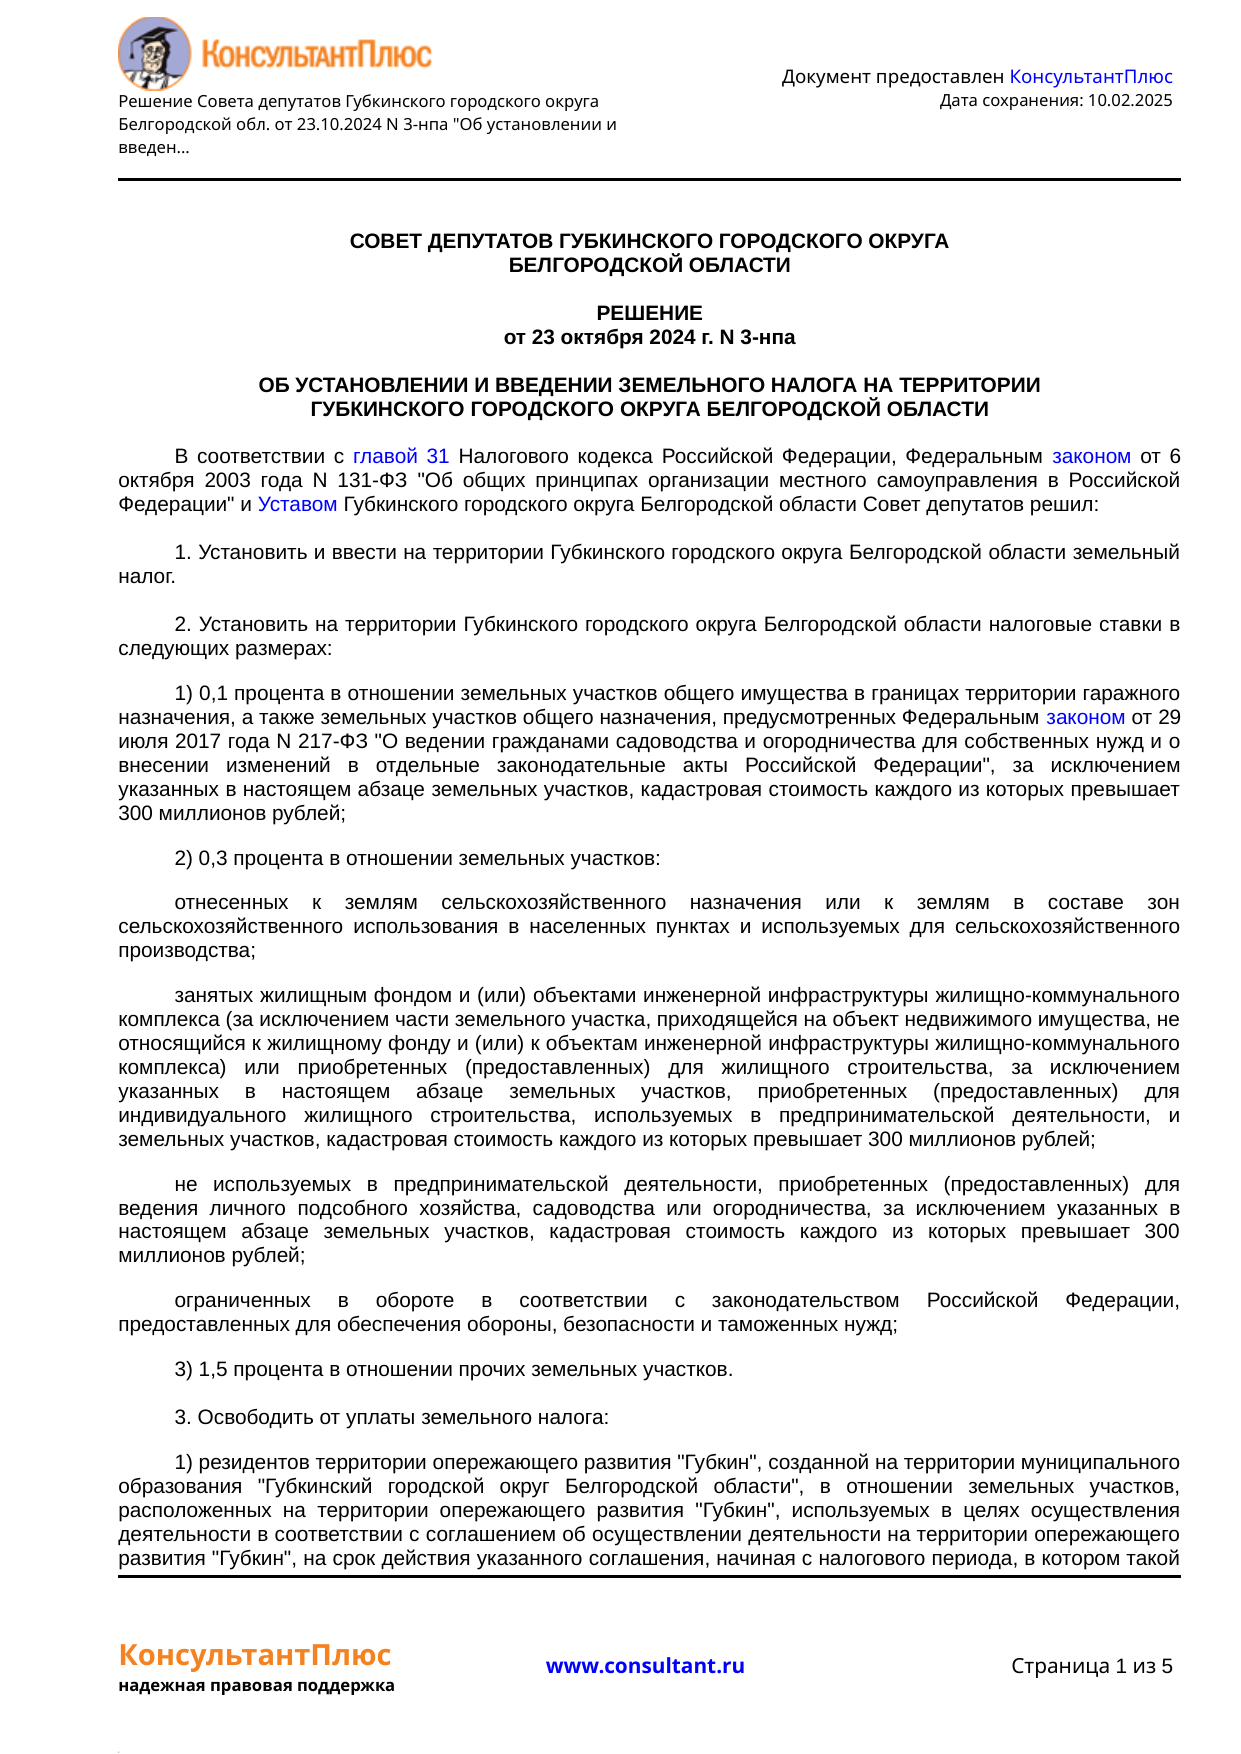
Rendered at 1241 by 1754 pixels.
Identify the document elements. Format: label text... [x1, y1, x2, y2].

text 3) 1,5 процента в отношении прочих земельных участков. [118, 1357, 1181, 1381]
title РЕШЕНИЕ [118, 301, 1181, 324]
text не используемых в предпринимательской деятельности, приобретенных (предоставленных) для ведения личного подсобного хозяйства, садоводства или огородничества, за исключением указанных в настоящем абзаце земельных участков, кадастровая стоимость каждого из которых превышает 300 миллионов рублей; [118, 1171, 1181, 1267]
text 2) 0,3 процента в отношении земельных участков: [118, 845, 1181, 869]
text В соответствии с главой 31 Налогового кодекса Российской Федерации, Федеральным законом от 6 октября 2003 года N 131-ФЗ "Об общих принципах организации местного самоуправления в Российской Федерации" и Уставом Губкинского городского округа Белгородской области Совет депутатов решил: [118, 444, 1181, 516]
title БЕЛГОРОДСКОЙ ОБЛАСТИ [118, 253, 1181, 277]
text занятых жилищным фондом и (или) объектами инженерной инфраструктуры жилищно-коммунального комплекса (за исключением части земельного участка, приходящейся на объект недвижимого имущества, не относящийся к жилищному фонду и (или) к объектам инженерной инфраструктуры жилищно-коммунального комплекса) или приобретенных (предоставленных) для жилищного строительства, за исключением указанных в настоящем абзаце земельных участков, приобретенных (предоставленных) для индивидуального жилищного строительства, используемых в предпринимательской деятельности, и земельных участков, кадастровая стоимость каждого из которых превышает 300 миллионов рублей; [118, 983, 1181, 1151]
text отнесенных к землям сельскохозяйственного назначения или к землям в составе зон сельскохозяйственного использования в населенных пунктах и используемых для сельскохозяйственного производства; [118, 890, 1181, 962]
text 2. Установить на территории Губкинского городского округа Белгородской области налоговые ставки в следующих размерах: [118, 612, 1181, 660]
title ОБ УСТАНОВЛЕНИИ И ВВЕДЕНИИ ЗЕМЕЛЬНОГО НАЛОГА НА ТЕРРИТОРИИ [118, 372, 1181, 396]
text 3. Освободить от уплаты земельного налога: [118, 1405, 1181, 1429]
title ГУБКИНСКОГО ГОРОДСКОГО ОКРУГА БЕЛГОРОДСКОЙ ОБЛАСТИ [118, 396, 1181, 420]
text ограниченных в обороте в соответствии с законодательством Российской Федерации, предоставленных для обеспечения обороны, безопасности и таможенных нужд; [118, 1288, 1181, 1336]
picture [118, 17, 432, 91]
text 1. Установить и ввести на территории Губкинского городского округа Белгородской области земельный налог. [118, 540, 1181, 588]
title от 23 октября 2024 г. N 3-нпа [118, 324, 1181, 348]
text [118, 1449, 1181, 1569]
text 1) 0,1 процента в отношении земельных участков общего имущества в границах территории гаражного назначения, а также земельных участков общего назначения, предусмотренных Федеральным законом от 29 июля 2017 года N 217-ФЗ "О ведении гражданами садоводства и огородничества для собственных нужд и о внесении изменений в отдельные законодательные акты Российской Федерации", за исключением указанных в настоящем абзаце земельных участков, кадастровая стоимость каждого из которых превышает 300 миллионов рублей; [118, 681, 1181, 824]
title СОВЕТ ДЕПУТАТОВ ГУБКИНСКОГО ГОРОДСКОГО ОКРУГА [118, 229, 1181, 253]
